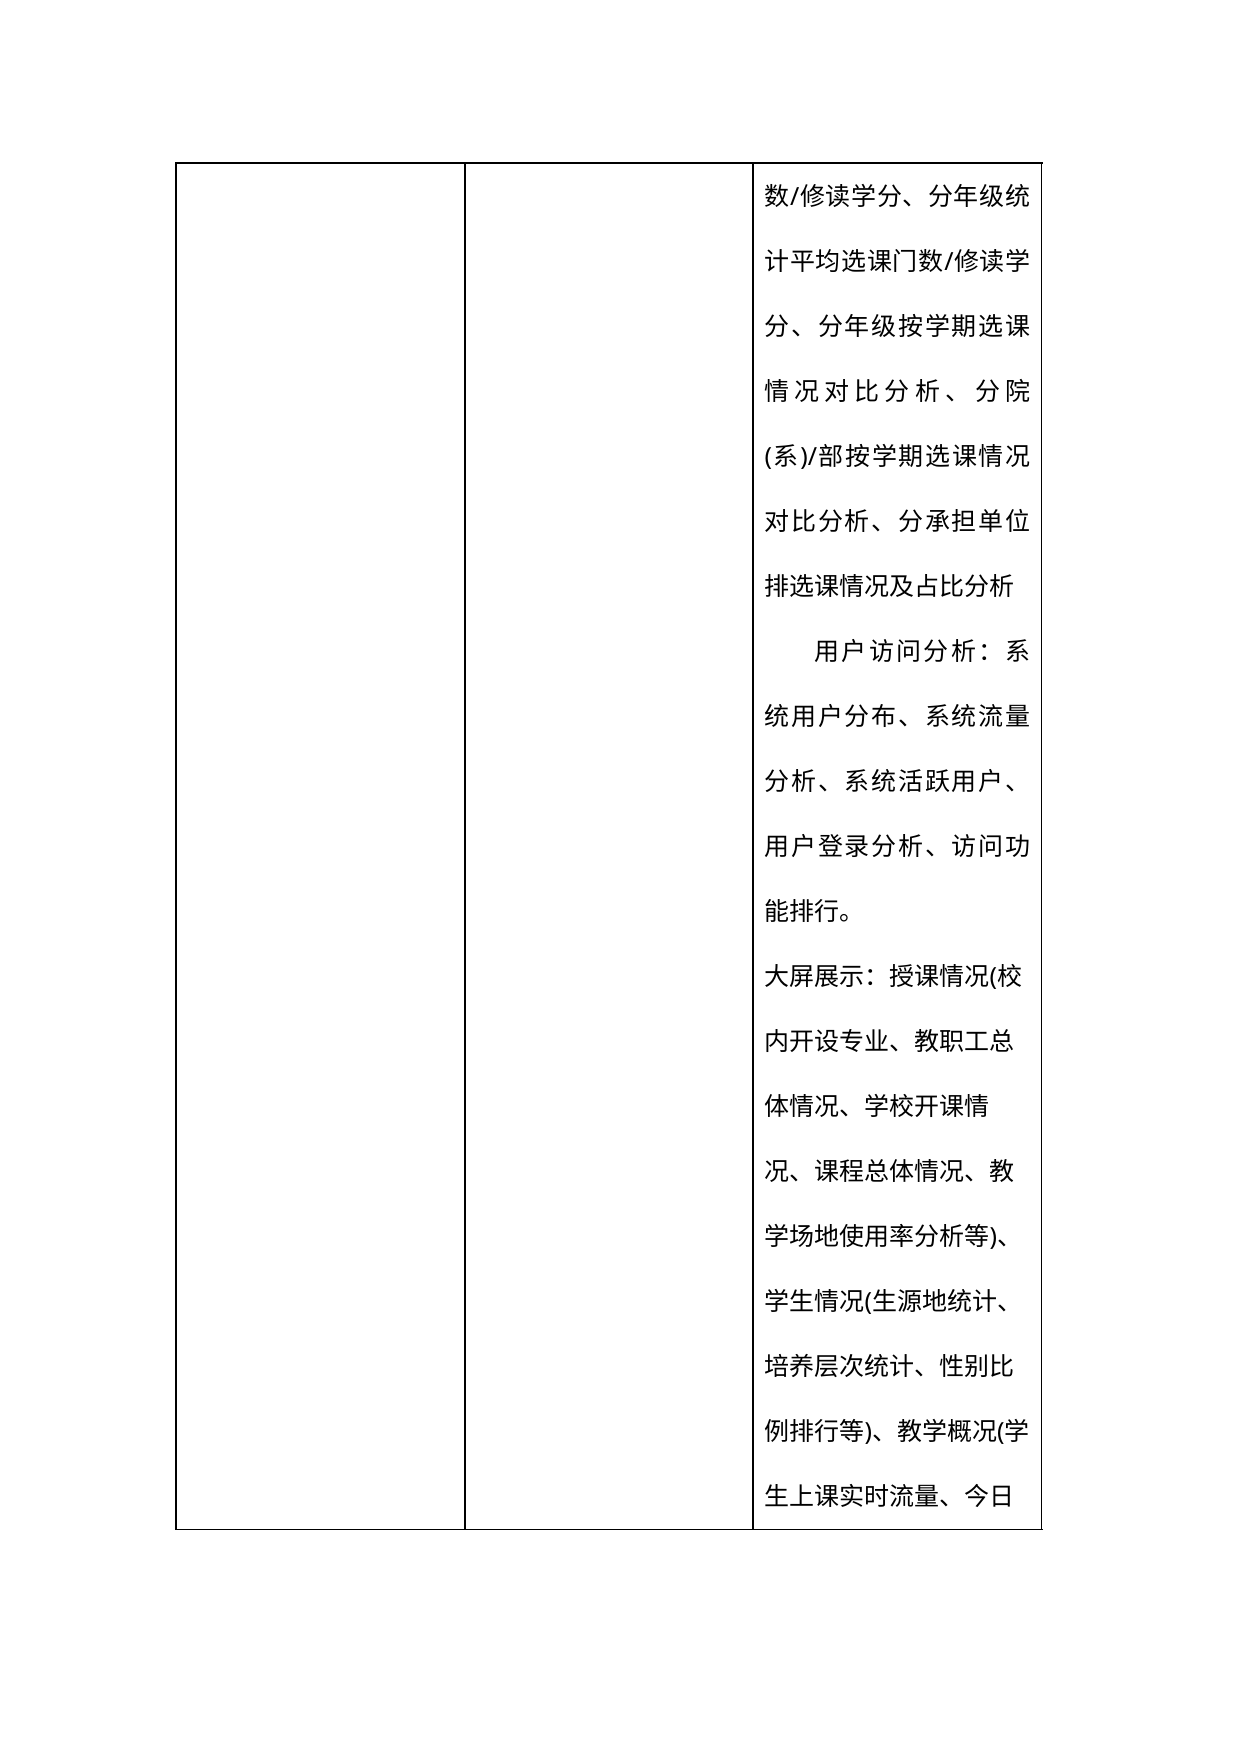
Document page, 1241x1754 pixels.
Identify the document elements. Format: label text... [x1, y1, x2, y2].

table_cell 1 [177, 164, 464, 1528]
table_cell [466, 164, 752, 1528]
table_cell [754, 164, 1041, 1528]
